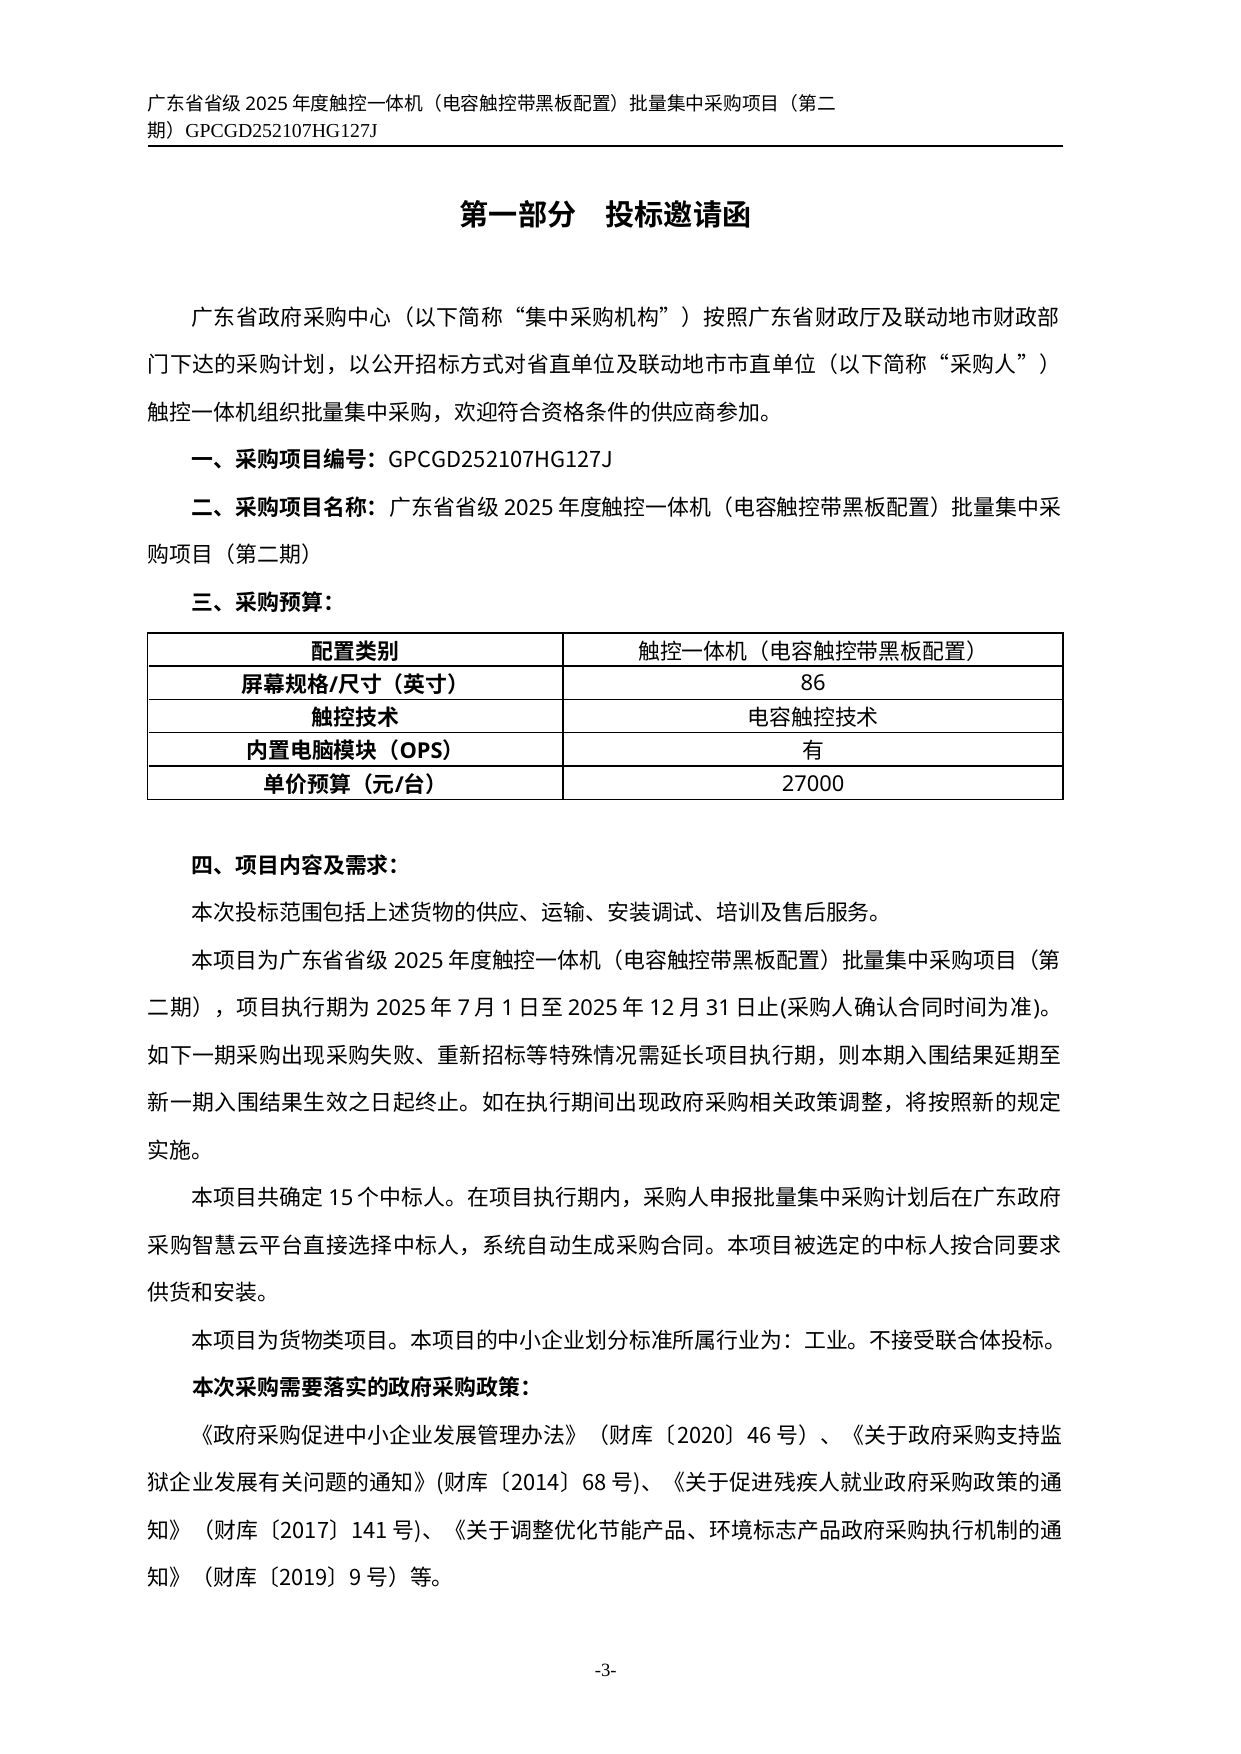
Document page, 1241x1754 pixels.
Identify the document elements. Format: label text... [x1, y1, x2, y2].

text 广东省政府采购中心（以下简称“集中采购机构”）按照广东省财政厅及联动地市财政部门下达的采购计划，以公开招标方式对省直单位及联动地市市直单位（以下简称“采购人”）触控一体机组织批量集中采购，欢迎符合资格条件的供应商参加。 [148, 299, 1063, 426]
table_cell 内置电脑模块（OPS） [148, 733, 562, 765]
text 本项目共确定15个中标人。在项目执行期内，采购人申报批量集中采购计划后在广东政府采购智慧云平台直接选择中标人，系统自动生成采购合同。本项目被选定的中标人按合同要求供货和安装。 [148, 1180, 1063, 1307]
table_cell 屏幕规格/尺寸（英寸） [148, 666, 562, 699]
table_header 配置类别 [148, 634, 562, 665]
text 《政府采购促进中小企业发展管理办法》（财库〔2020〕46号）、《关于政府采购支持监狱企业发展有关问题的通知》(财库〔2014〕68号)、《关于促进残疾人就业政府采购政策的通知》（财库〔2017〕141号)、《关于调整优化节能产品、环境标志产品政府采购执行机制的通知》（财库〔2019〕9号）等。 [148, 1418, 1063, 1592]
text 二、采购项目名称：广东省省级2025年度触控一体机（电容触控带黑板配置）批量集中采购项目（第二期） [148, 489, 1063, 569]
table_cell 27000 [564, 767, 1062, 798]
table_cell 单价预算（元/台） [148, 766, 562, 798]
text 本次投标范围包括上述货物的供应、运输、安装调试、培训及售后服务。 [148, 895, 1063, 927]
table_cell 电容触控技术 [564, 700, 1062, 732]
text 本项目为货物类项目。本项目的中小企业划分标准所属行业为：工业。不接受联合体投标。 [148, 1323, 1063, 1354]
text 四、项目内容及需求： [148, 848, 1063, 879]
text 三、采购预算： [148, 584, 1063, 616]
table_header 触控一体机（电容触控带黑板配置） [564, 634, 1062, 665]
text 一、采购项目编号：GPCGD252107HG127J [148, 442, 1063, 474]
table_cell 有 [564, 733, 1062, 765]
text 本项目为广东省省级2025年度触控一体机（电容触控带黑板配置）批量集中采购项目（第二期），项目执行期为2025年7月1日至2025年12月31日止(采购人确认合同时间为准)。如下一期采购出现采购失败、重新招标等特殊情况需延长项目执行期，则本期入围结果延期至新一期入围结果生效之日起终止。如在执行期间出现政府采购相关政策调整，将按照新的规定实施。 [148, 943, 1063, 1164]
table_cell 触控技术 [148, 700, 562, 732]
text 本次采购需要落实的政府采购政策： [148, 1370, 1063, 1402]
table_cell 86 [564, 667, 1062, 699]
text 第一部分 投标邀请函 [148, 191, 1063, 234]
